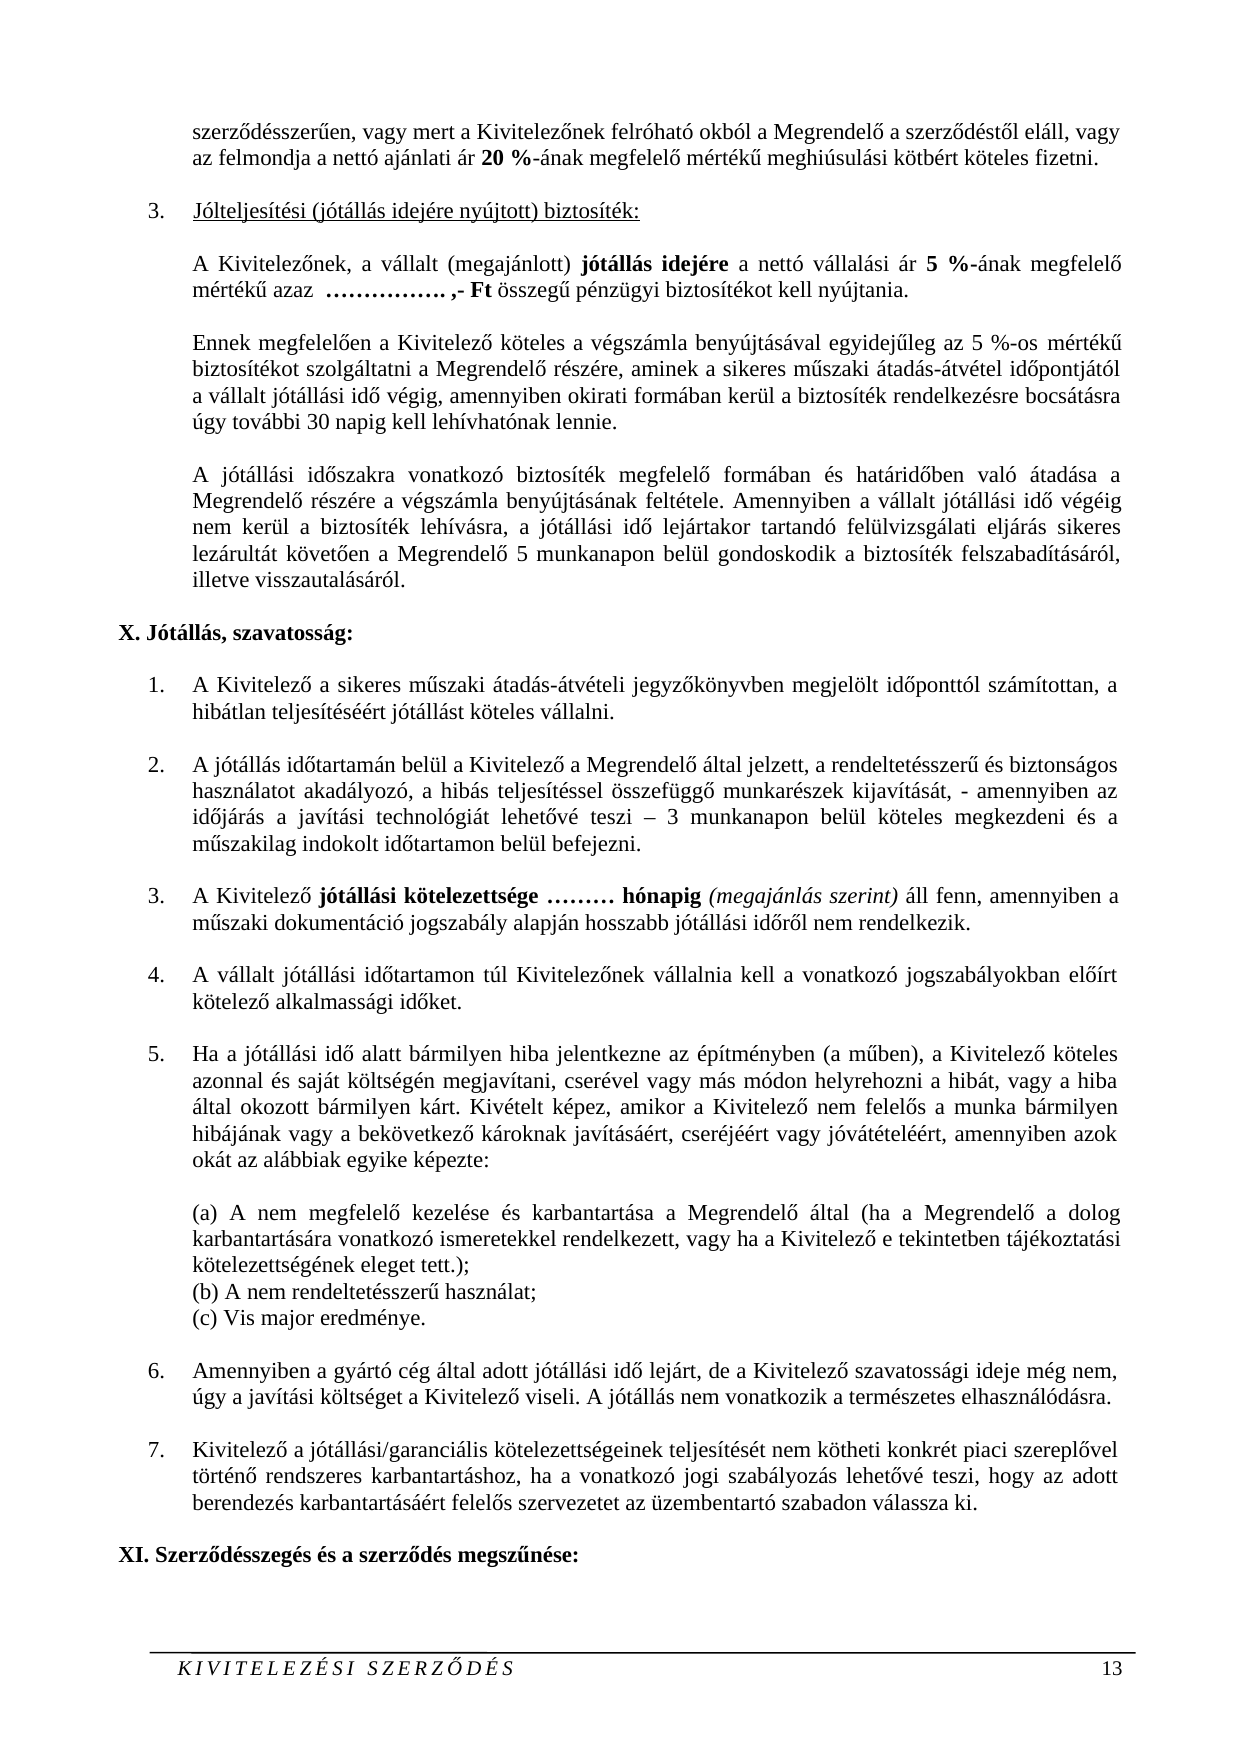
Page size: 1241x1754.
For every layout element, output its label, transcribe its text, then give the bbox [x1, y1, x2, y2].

text X. Jótállás, szavatosság: [118, 619, 1122, 645]
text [192, 118, 1122, 171]
list Jólteljesítési (jótállás idejére nyújtott) biztosíték: [148, 197, 1119, 223]
list A jótállás időtartamán belül a Kivitelező a Megrendelő által jelzett, a rendeltetésszerű és biztonságos használatot akadályozó, a hibás teljesítéssel összefüggő munkarészek kijavítását, - amennyiben az időjárás a javítási technológiát lehetővé teszi – 3 munkanapon belül köteles megkezdeni és a műszakilag indokolt időtartamon belül befejezni. [148, 751, 1119, 856]
list A Kivitelező a sikeres műszaki átadás-átvételi jegyzőkönyvben megjelölt időponttól számítottan, a hibátlan teljesítéséért jótállást köteles vállalni. [148, 672, 1119, 724]
text (c) Vis major eredménye. [192, 1304, 1122, 1330]
list Ha a jótállási idő alatt bármilyen hiba jelentkezne az építményben (a műben), a Kivitelező köteles azonnal és saját költségén megjavítani, cserével vagy más módon helyrehozni a hibát, vagy a hiba által okozott bármilyen kárt. Kivételt képez, amikor a Kivitelező nem felelős a munka bármilyen hibájának vagy a bekövetkező károknak javításáért, cseréjéért vagy jóvátételéért, amennyiben azok okát az alábbiak egyike képezte: [148, 1041, 1119, 1172]
text (b) A nem rendeltetésszerű használat; [192, 1278, 1122, 1304]
text A Kivitelezőnek, a vállalt (megajánlott) jótállás idejére a nettó vállalási ár 5 %-ának megfelelő mértékű azaz ……………. ,- Ft összegű pénzügyi biztosítékot kell nyújtania. [192, 250, 1122, 303]
text A jótállási időszakra vonatkozó biztosíték megfelelő formában és határidőben való átadása a Megrendelő részére a végszámla benyújtásának feltétele. Amennyiben a vállalt jótállási idő végéig nem kerül a biztosíték lehívásra, a jótállási idő lejártakor tartandó felülvizsgálati eljárás sikeres lezárultát követően a Megrendelő 5 munkanapon belül gondoskodik a biztosíték felszabadításáról, illetve visszautalásáról. [192, 461, 1122, 592]
text Ennek megfelelően a Kivitelező köteles a végszámla benyújtásával egyidejűleg az 5 %-os mértékű biztosítékot szolgáltatni a Megrendelő részére, aminek a sikeres műszaki átadás-átvétel időpontjától a vállalt jótállási idő végig, amennyiben okirati formában kerül a biztosíték rendelkezésre bocsátásra úgy további 30 napig kell lehívhatónak lennie. [192, 329, 1122, 434]
list Amennyiben a gyártó cég által adott jótállási idő lejárt, de a Kivitelező szavatossági ideje még nem, úgy a javítási költséget a Kivitelező viseli. A jótállás nem vonatkozik a természetes elhasználódásra. [148, 1357, 1119, 1409]
text (a) A nem megfelelő kezelése és karbantartása a Megrendelő által (ha a Megrendelő a dolog karbantartására vonatkozó ismeretekkel rendelkezett, vagy ha a Kivitelező e tekintetben tájékoztatási kötelezettségének eleget tett.); [192, 1199, 1122, 1278]
list A Kivitelező jótállási kötelezettsége ……… hónapig (megajánlás szerint) áll fenn, amennyiben a műszaki dokumentáció jogszabály alapján hosszabb jótállási időről nem rendelkezik. [148, 882, 1119, 935]
list A vállalt jótállási időtartamon túl Kivitelezőnek vállalnia kell a vonatkozó jogszabályokban előírt kötelező alkalmassági időket. [148, 961, 1119, 1014]
text XI. Szerződésszegés és a szerződés megszűnése: [118, 1541, 1122, 1568]
list Kivitelező a jótállási/garanciális kötelezettségeinek teljesítését nem kötheti konkrét piaci szereplővel történő rendszeres karbantartáshoz, ha a vonatkozó jogi szabályozás lehetővé teszi, hogy az adott berendezés karbantartásáért felelős szervezetet az üzembentartó szabadon válassza ki. [148, 1436, 1119, 1515]
